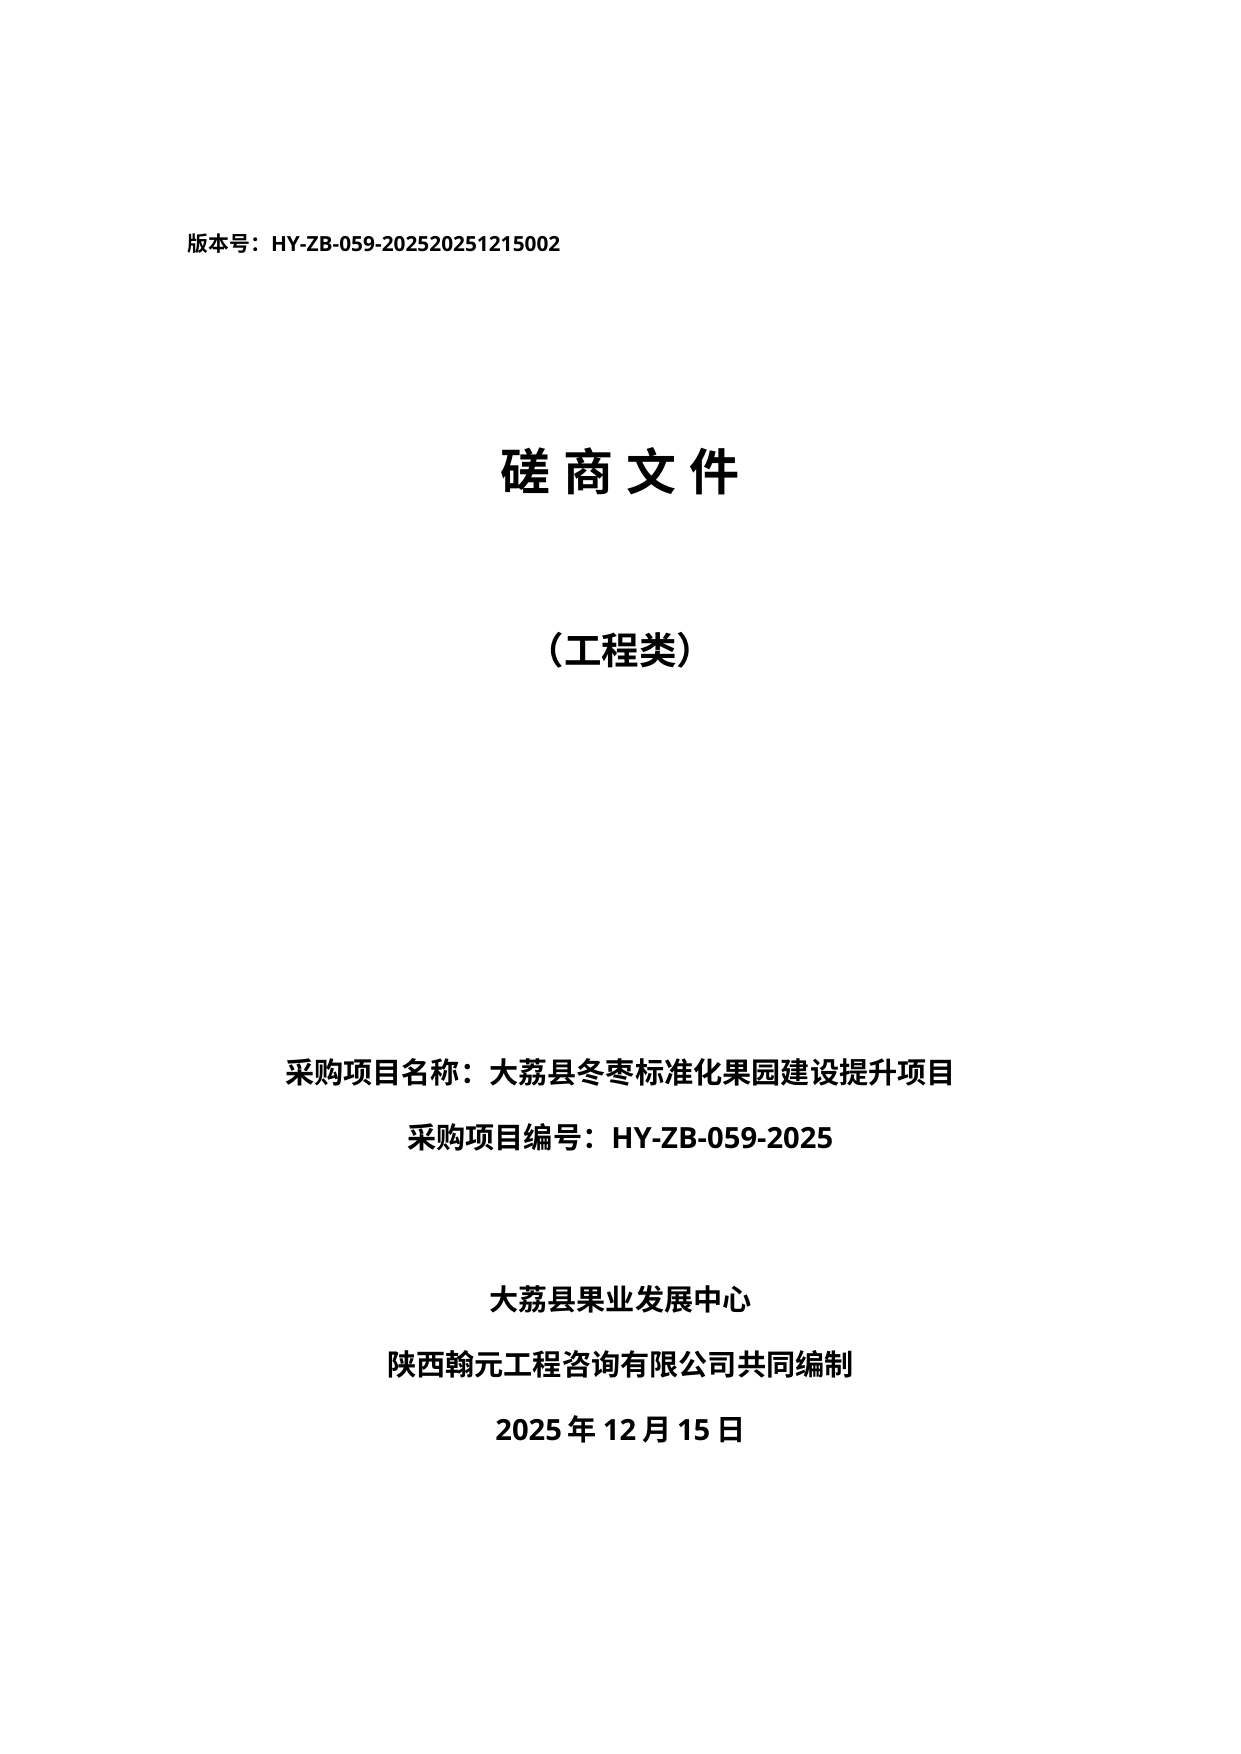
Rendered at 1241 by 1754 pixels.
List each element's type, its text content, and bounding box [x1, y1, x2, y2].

text 2025年12月15日 [187, 1397, 1053, 1462]
text 大荔县果业发展中心 [187, 1267, 1053, 1332]
text 版本号：HY-ZB-059-202520251215002 [187, 227, 1053, 422]
text 陕西翰元工程咨询有限公司共同编制 [187, 1332, 1053, 1397]
text 采购项目名称：大荔县冬枣标准化果园建设提升项目 [187, 1039, 1053, 1104]
text （工程类） [187, 617, 1053, 1039]
text 采购项目编号：HY-ZB-059-2025 [187, 1104, 1053, 1267]
text 磋 商 文 件 [187, 422, 1053, 617]
